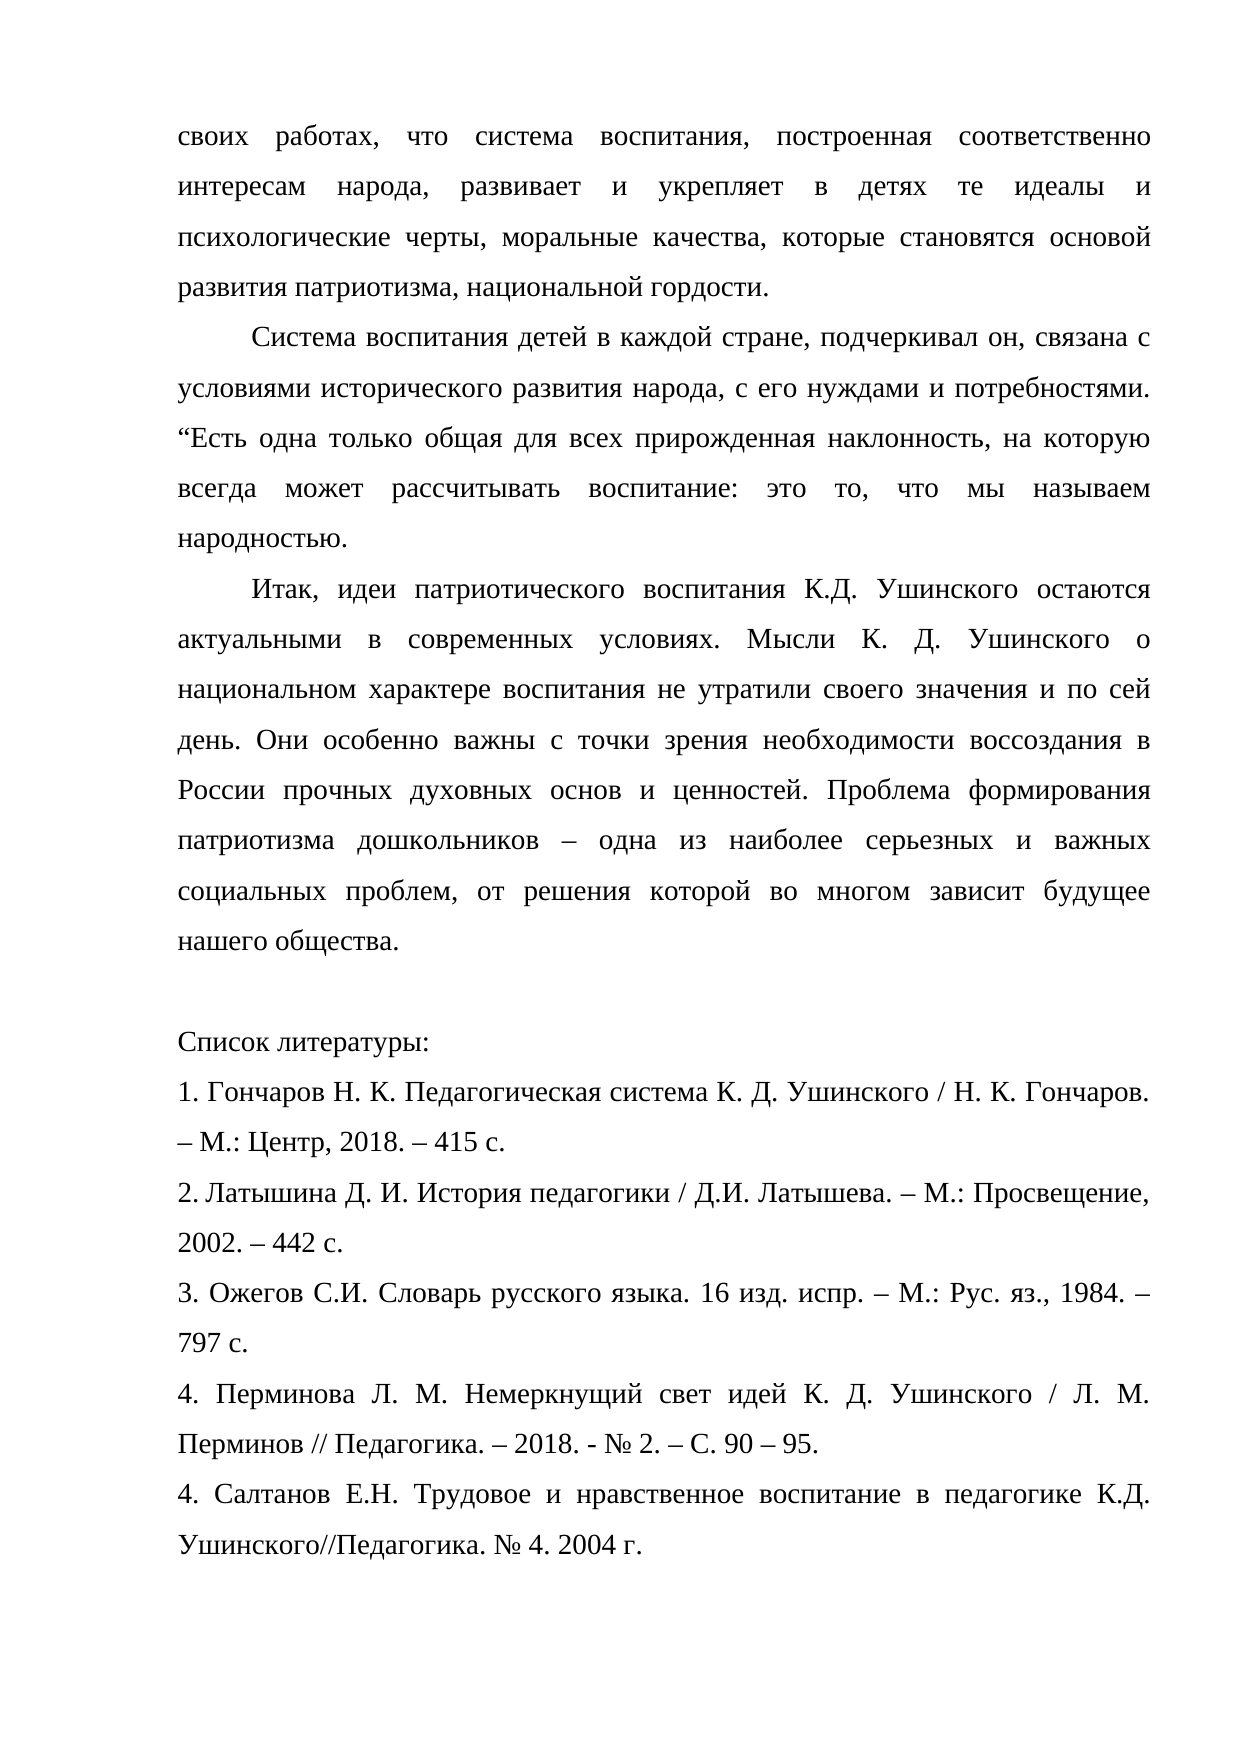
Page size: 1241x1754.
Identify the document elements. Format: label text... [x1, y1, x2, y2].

text 4. Салтанов Е.Н. Трудовое и нравственное воспитание в педагогике К.Д. Ушинского//Педагогика. № 4. 2004 г. [177, 1477, 1152, 1560]
text 4. Перминова Л. М. Немеркнущий свет идей К. Д. Ушинского / Л. М. Перминов // Педагогика. – 2018. - № 2. – С. 90 – 95. [177, 1376, 1152, 1460]
text Список литературы: [177, 1024, 1152, 1057]
text Система воспитания детей в каждой стране, подчеркивал он, связана с условиями исторического развития народа, с его нуждами и потребностями. “Есть одна только общая для всех прирожденная наклонность, на которую всегда может рассчитывать воспитание: это то, что мы называем народностью. [177, 319, 1152, 554]
text 1. Гончаров Н. К. Педагогическая система К. Д. Ушинского / Н. К. Гончаров. – М.: Центр, 2018. – 415 с. [177, 1074, 1152, 1158]
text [177, 118, 1152, 303]
text 2. Латышина Д. И. История педагогики / Д.И. Латышева. – М.: Просвещение, 2002. – 442 с. [177, 1175, 1152, 1258]
text 3. Ожегов С.И. Словарь русского языка. 16 изд. испр. – М.: Рус. яз., 1984. – 797 с. [177, 1275, 1152, 1359]
text Итак, идеи патриотического воспитания К.Д. Ушинского остаются актуальными в современных условиях. Мысли К. Д. Ушинского о национальном характере воспитания не утратили своего значения и по сей день. Они особенно важны с точки зрения необходимости воссоздания в России прочных духовных основ и ценностей. Проблема формирования патриотизма дошкольников – одна из наиболее серьезных и важных социальных проблем, от решения которой во многом зависит будущее нашего общества. [177, 571, 1152, 957]
